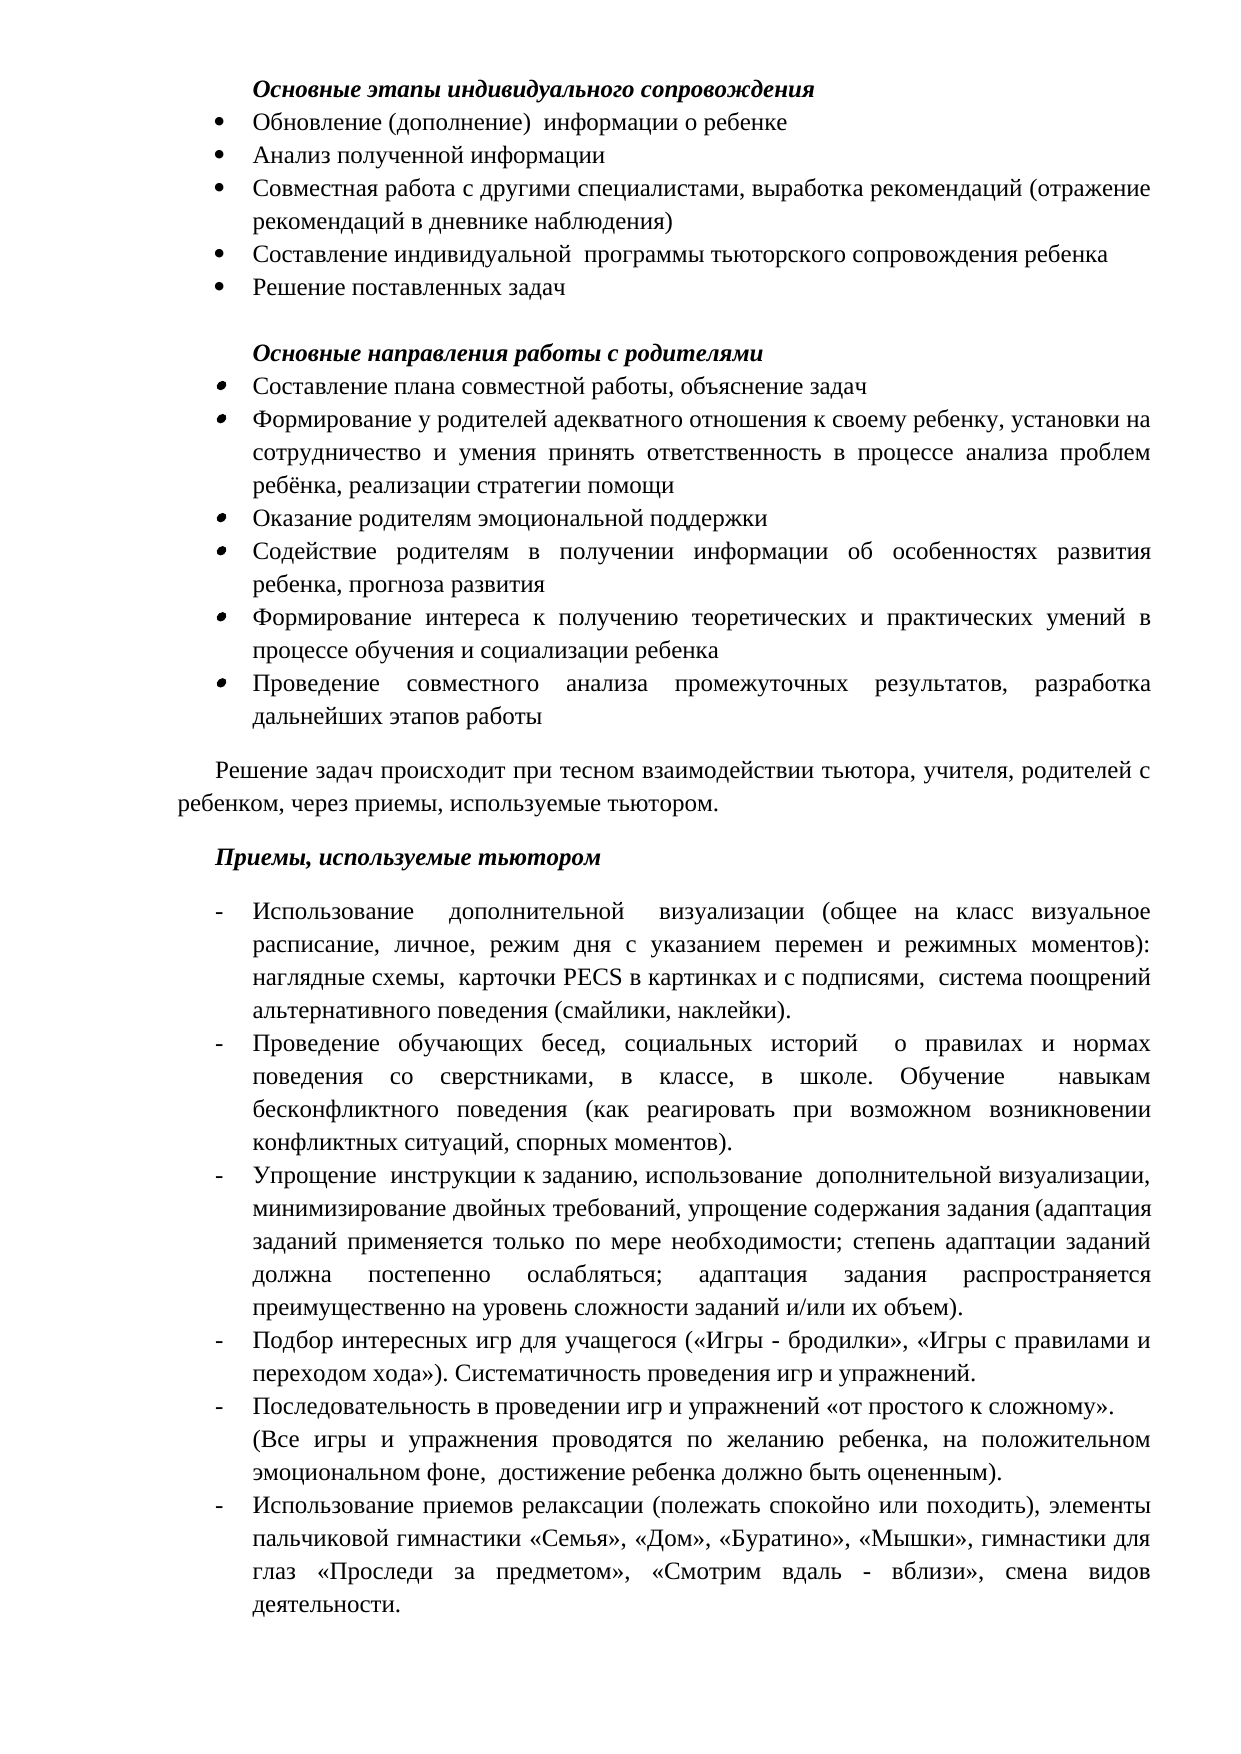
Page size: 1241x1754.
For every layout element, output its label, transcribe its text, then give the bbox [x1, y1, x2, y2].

list Формирование интереса к получению теоретических и практических умений в процессе обучения и социализации ребенка [215, 602, 1152, 664]
list Проведение совместного анализа промежуточных результатов, разработка дальнейших этапов работы [215, 668, 1152, 730]
list Формирование у родителей адекватного отношения к своему ребенку, установки на сотрудничество и умения принять ответственность в процессе анализа проблем ребёнка, реализации стратегии помощи [215, 404, 1152, 499]
list Основные направления работы с родителями [252, 338, 1152, 367]
list Использование дополнительной визуализации (общее на класс визуальное расписание, личное, режим дня с указанием перемен и режимных моментов): наглядные схемы, карточки PECS в картинках и с подписями, система поощрений альтернативного поведения (смайлики, наклейки). [215, 896, 1152, 1024]
list Упрощение инструкции к заданию, использование дополнительной визуализации, минимизирование двойных требований, упрощение содержания задания (адаптация заданий применяется только по мере необходимости; степень адаптации заданий должна постепенно ослабляться; адаптация задания распространяется преимущественно на уровень сложности заданий и/или их объем). [215, 1160, 1152, 1321]
text Решение задач происходит при тесном взаимодействии тьютора, учителя, родителей с ребенком, через приемы, используемые тьютором. [177, 755, 1152, 817]
list Проведение обучающих бесед, социальных историй о правилах и нормах поведения со сверстниками, в классе, в школе. Обучение навыкам бесконфликтного поведения (как реагировать при возможном возникновении конфликтных ситуаций, спорных моментов). [215, 1028, 1152, 1156]
list Подбор интересных игр для учащегося («Игры - бродилки», «Игры с правилами и переходом хода»). Систематичность проведения игр и упражнений. [215, 1325, 1152, 1387]
list Решение поставленных задач [215, 272, 1152, 301]
list Использование приемов релаксации (полежать спокойно или походить), элементы пальчиковой гимнастики «Семья», «Дом», «Буратино», «Мышки», гимнастики для глаз «Проследи за предметом», «Смотрим вдаль - вблизи», смена видов деятельности. [215, 1490, 1152, 1618]
text Приемы, используемые тьютором [177, 842, 1152, 871]
list Анализ полученной информации [215, 140, 1152, 169]
list Содействие родителям в получении информации об особенностях развития ребенка, прогноза развития [215, 536, 1152, 598]
list Совместная работа с другими специалистами, выработка рекомендаций (отражение рекомендаций в дневнике наблюдения) [215, 173, 1152, 235]
list Составление индивидуальной программы тьюторского сопровождения ребенка [215, 239, 1152, 268]
list Основные этапы индивидуального сопровождения [252, 74, 1152, 103]
list (Все игры и упражнения проводятся по желанию ребенка, на положительном эмоциональном фоне, достижение ребенка должно быть оцененным). [252, 1424, 1152, 1486]
list Составление плана совместной работы, объяснение задач [215, 371, 1152, 400]
list Оказание родителям эмоциональной поддержки [215, 503, 1152, 532]
list Обновление (дополнение) информации о ребенке [215, 107, 1152, 136]
list Последовательность в проведении игр и упражнений «от простого к сложному». [215, 1391, 1152, 1420]
